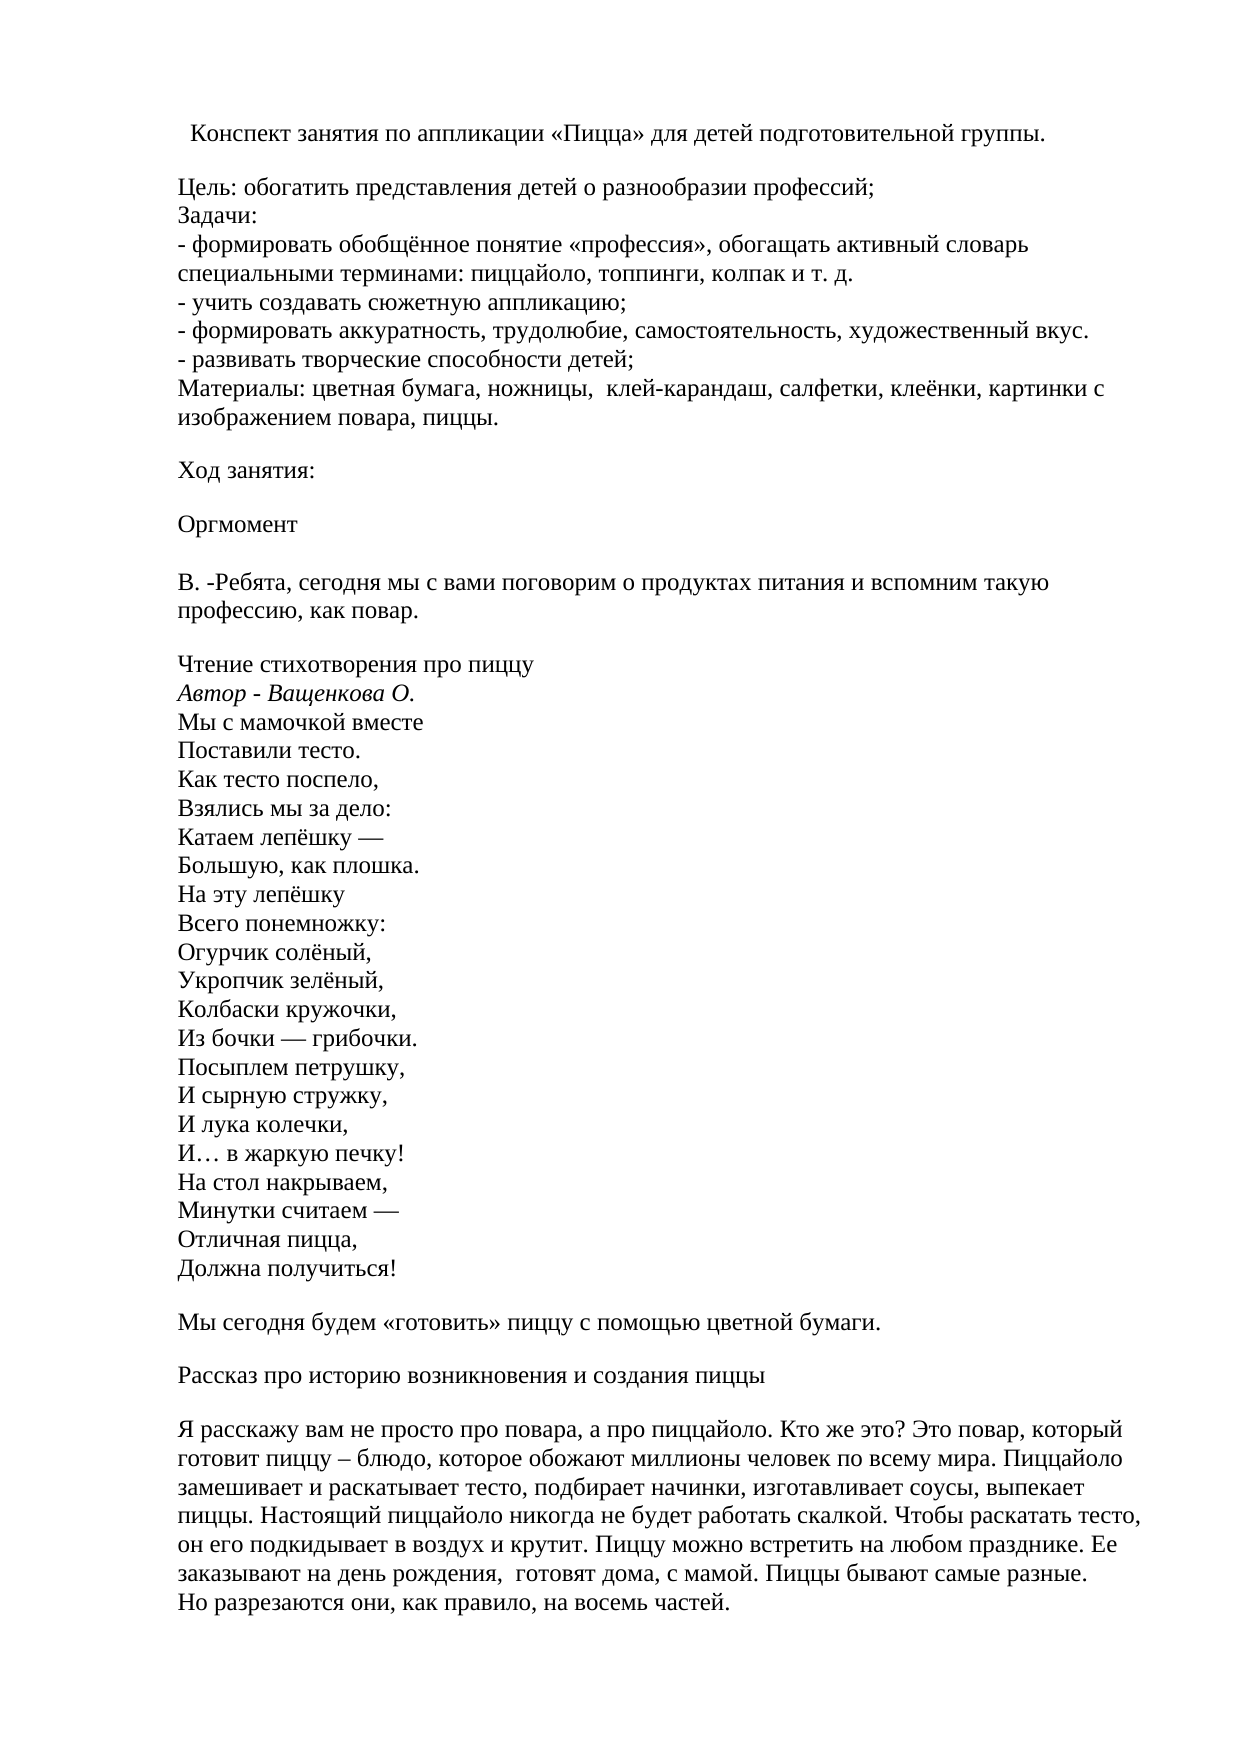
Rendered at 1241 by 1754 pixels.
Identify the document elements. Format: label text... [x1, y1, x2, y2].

text Чтение стихотворения про пиццу Автор - Ващенкова О. Мы с мамочкой вместе Поставили тесто. Как тесто поспело, Взялись мы за дело: Катаем лепёшку — Большую, как плошка. На эту лепёшку Всего понемножку: Огурчик солёный, Укропчик зелёный, Колбаски кружочки, Из бочки — грибочки. Посыплем петрушку, И сырную стружку, И лука колечки, И… в жаркую печку! На стол накрываем, Минутки считаем — Отличная пицца, Должна получиться! [177, 649, 1152, 1282]
text Конспект занятия по аппликации «Пицца» для детей подготовительной группы. [177, 118, 1152, 147]
text Я расскажу вам не просто про повара, а про пиццайоло. Кто же это? Это повар, который готовит пиццу – блюдо, которое обожают миллионы человек по всему мира. Пиццайоло замешивает и раскатывает тесто, подбирает начинки, изготавливает соусы, выпекает пиццы. Настоящий пиццайоло никогда не будет работать скалкой. Чтобы раскатать тесто, он его подкидывает в воздух и крутит. Пиццу можно встретить на любом празднике. Ее заказывают на день рождения, готовят дома, с мамой. Пиццы бывают самые разные. Но разрезаются они, как правило, на восемь частей. [177, 1414, 1152, 1616]
text Цель: обогатить представления детей о разнообразии профессий; Задачи: - формировать обобщённое понятие «профессия», обогащать активный словарь специальными терминами: пиццайоло, топпинги, колпак и т. д. - учить создавать сюжетную аппликацию; - формировать аккуратность, трудолюбие, самостоятельность, художественный вкус. - развивать творческие способности детей; Материалы: цветная бумага, ножницы, клей-карандаш, салфетки, клеёнки, картинки с изображением повара, пиццы. [177, 172, 1152, 431]
text Оргмомент В. -Ребята, сегодня мы с вами поговорим о продуктах питания и вспомним такую профессию, как повар. [177, 509, 1152, 624]
text Рассказ про историю возникновения и создания пиццы [177, 1361, 1152, 1389]
text Мы сегодня будем «готовить» пиццу с помощью цветной бумаги. [177, 1307, 1152, 1336]
text Ход занятия: [177, 456, 1152, 484]
